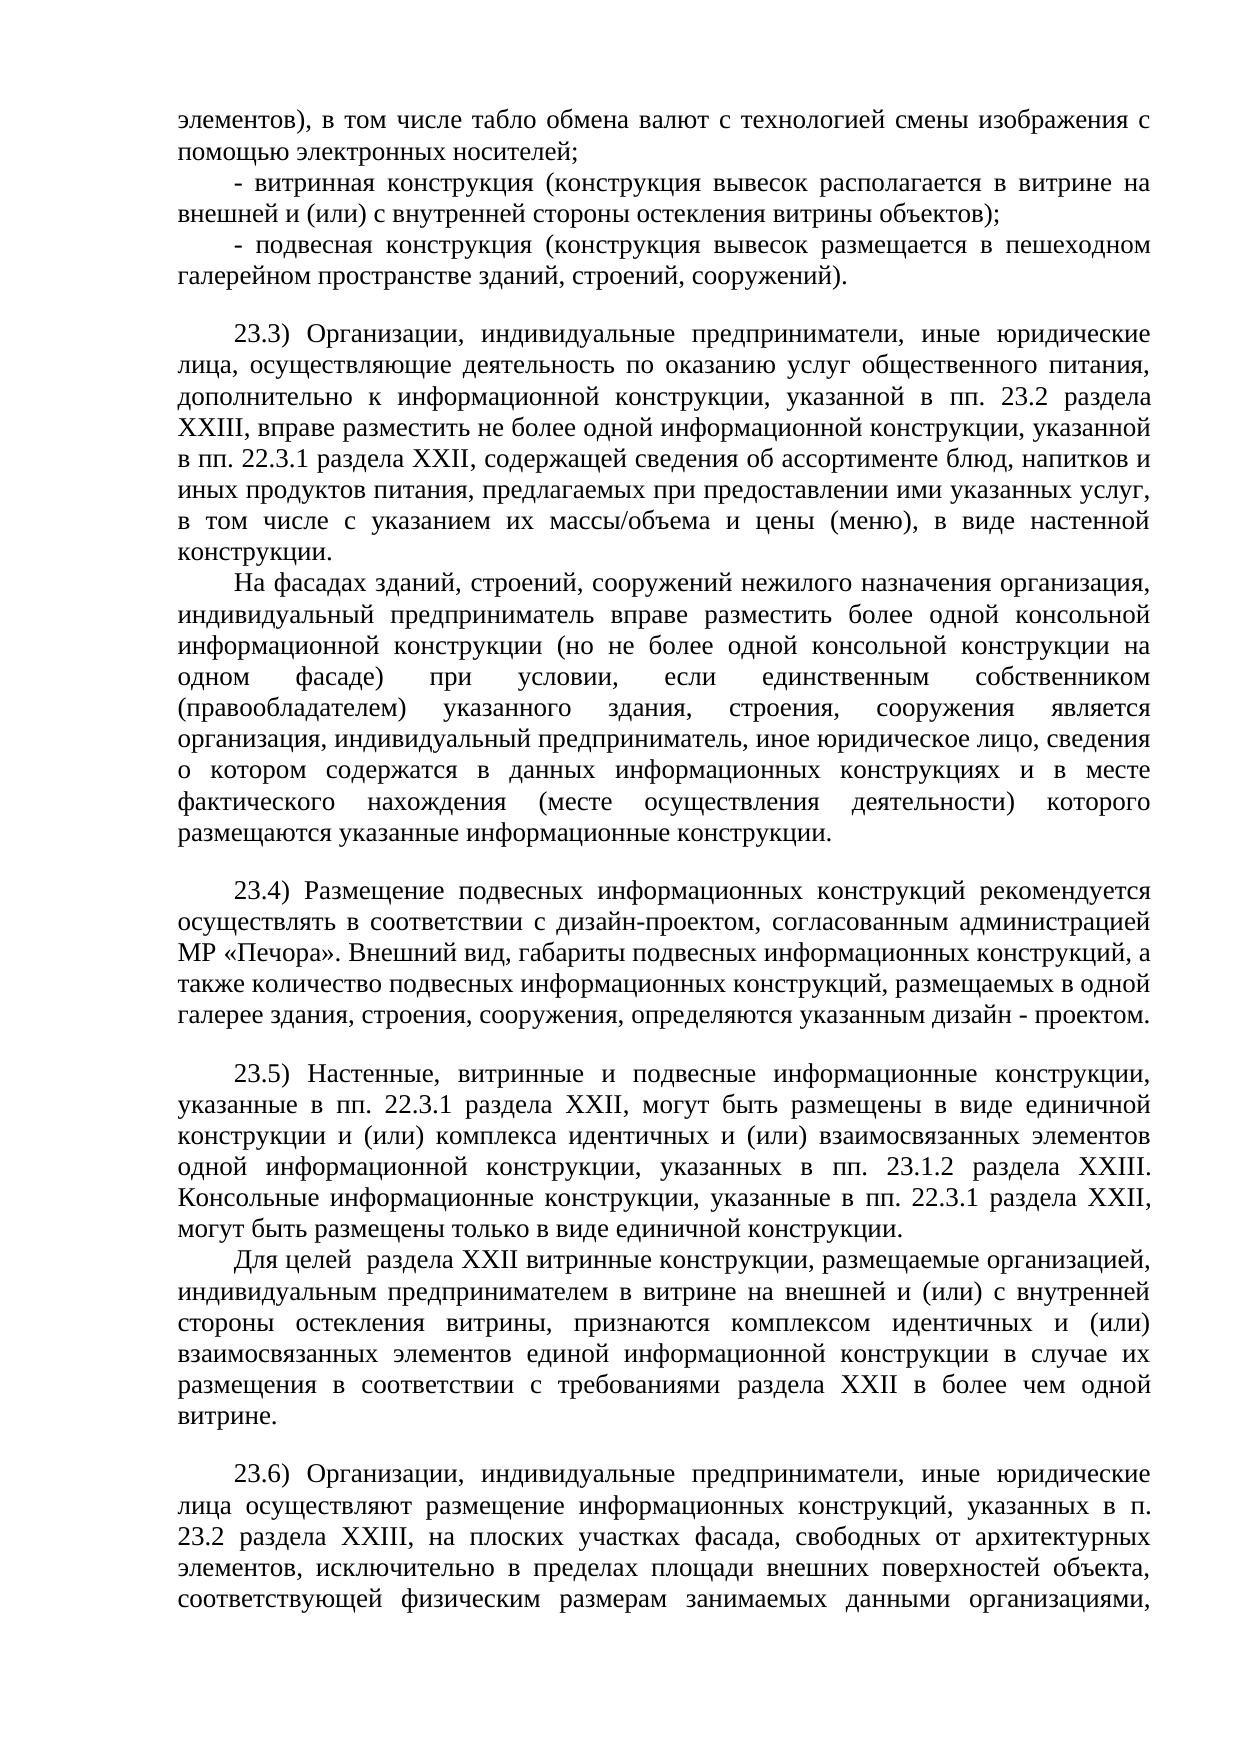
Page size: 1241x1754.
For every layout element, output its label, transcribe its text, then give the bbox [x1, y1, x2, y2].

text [177, 103, 1152, 166]
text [177, 1458, 1152, 1613]
text На фасадах зданий, строений, сооружений нежилого назначения организация, индивидуальный предприниматель вправе разместить более одной консольной информационной конструкции (но не более одной консольной конструкции на одном фасаде) при условии, если единственным собственником (правообладателем) указанного здания, строения, сооружения является организация, индивидуальный предприниматель, иное юридическое лицо, сведения о котором содержатся в данных информационных конструкциях и в месте фактического нахождения (месте осуществления деятельности) которого размещаются указанные информационные конструкции. [177, 567, 1152, 847]
text 23.5) Настенные, витринные и подвесные информационные конструкции, указанные в пп. 22.3.1 раздела XXII, могут быть размещены в виде единичной конструкции и (или) комплекса идентичных и (или) взаимосвязанных элементов одной информационной конструкции, указанных в пп. 23.1.2 раздела XXIII. Консольные информационные конструкции, указанные в пп. 22.3.1 раздела XXII, могут быть размещены только в виде единичной конструкции. [177, 1057, 1152, 1244]
text 23.3) Организации, индивидуальные предприниматели, иные юридические лица, осуществляющие деятельность по оказанию услуг общественного питания, дополнительно к информационной конструкции, указанной в пп. 23.2 раздела XXIII, вправе разместить не более одной информационной конструкции, указанной в пп. 22.3.1 раздела XXII, содержащей сведения об ассортименте блюд, напитков и иных продуктов питания, предлагаемых при предоставлении ими указанных услуг, в том числе с указанием их массы/объема и цены (меню), в виде настенной конструкции. [177, 317, 1152, 567]
text Для целей раздела XXII витринные конструкции, размещаемые организацией, индивидуальным предпринимателем в витрине на внешней и (или) с внутренней стороны остекления витрины, признаются комплексом идентичных и (или) взаимосвязанных элементов единой информационной конструкции в случае их размещения в соответствии с требованиями раздела XXII в более чем одной витрине. [177, 1244, 1152, 1431]
text - подвесная конструкция (конструкция вывесок размещается в пешеходном галерейном пространстве зданий, строений, сооружений). [177, 228, 1152, 290]
text - витринная конструкция (конструкция вывесок располагается в витрине на внешней и (или) с внутренней стороны остекления витрины объектов); [177, 166, 1152, 228]
text 23.4) Размещение подвесных информационных конструкций рекомендуется осуществлять в соответствии с дизайн-проектом, согласованным администрацией МР «Печора». Внешний вид, габариты подвесных информационных конструкций, а также количество подвесных информационных конструкций, размещаемых в одной галерее здания, строения, сооружения, определяются указанным дизайн - проектом. [177, 874, 1152, 1030]
